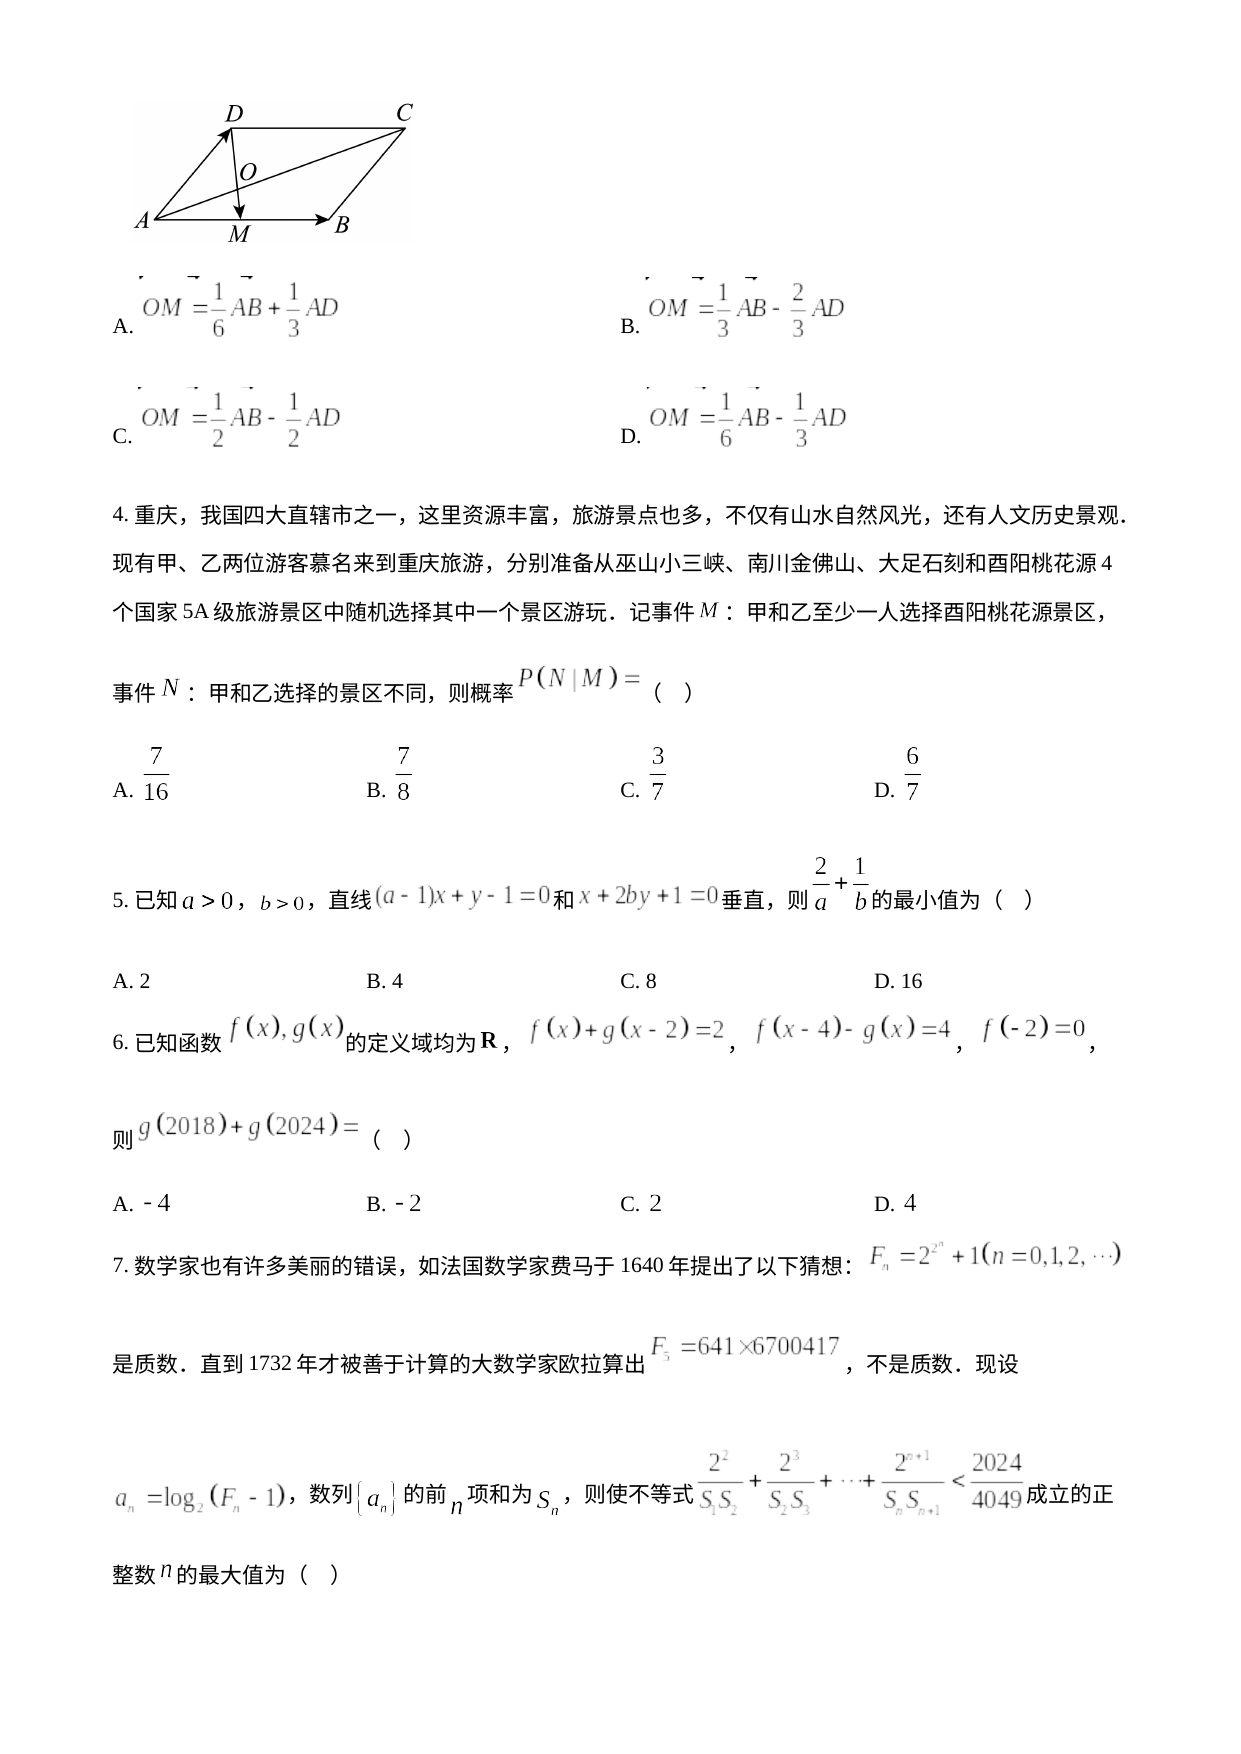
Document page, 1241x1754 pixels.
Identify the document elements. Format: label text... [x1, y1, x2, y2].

text A. B. C. D. [112, 1187, 1128, 1220]
picture [131, 101, 415, 244]
text A. 2 B. 4 C. 8 D. 16 [112, 964, 1128, 996]
text 4. 重庆，我国四大直辖市之一，这里资源丰富，旅游景点也多，不仅有山水自然风光，还有人文历史景观．现有甲、乙两位游客慕名来到重庆旅游，分别准备从巫山小三峡、南川金佛山、大足石刻和酉阳桃花源4个国家5A级旅游景区中随机选择其中一个景区游玩．记事件：甲和乙至少一人选择酉阳桃花源景区，事件：甲和乙选择的景区不同，则概率（ ） [112, 497, 1128, 725]
text 5. 已知，，直线和垂直，则的最小值为（ ） [112, 851, 1128, 948]
text C. D. [112, 387, 1128, 484]
text 6. 已知函数的定义域均为，，，，则（ ） [112, 1009, 1128, 1172]
text A. B. C. D. [112, 741, 1128, 838]
text 7. 数学家也有许多美丽的错误，如法国数学家费马于1640年提出了以下猜想：是质数．直到1732年才被善于计算的大数学家欧拉算出，不是质数．现设，数列的前项和为，则使不等式成立的正整数的最大值为（ ） [112, 1232, 1128, 1590]
text A. B. [112, 277, 1128, 374]
